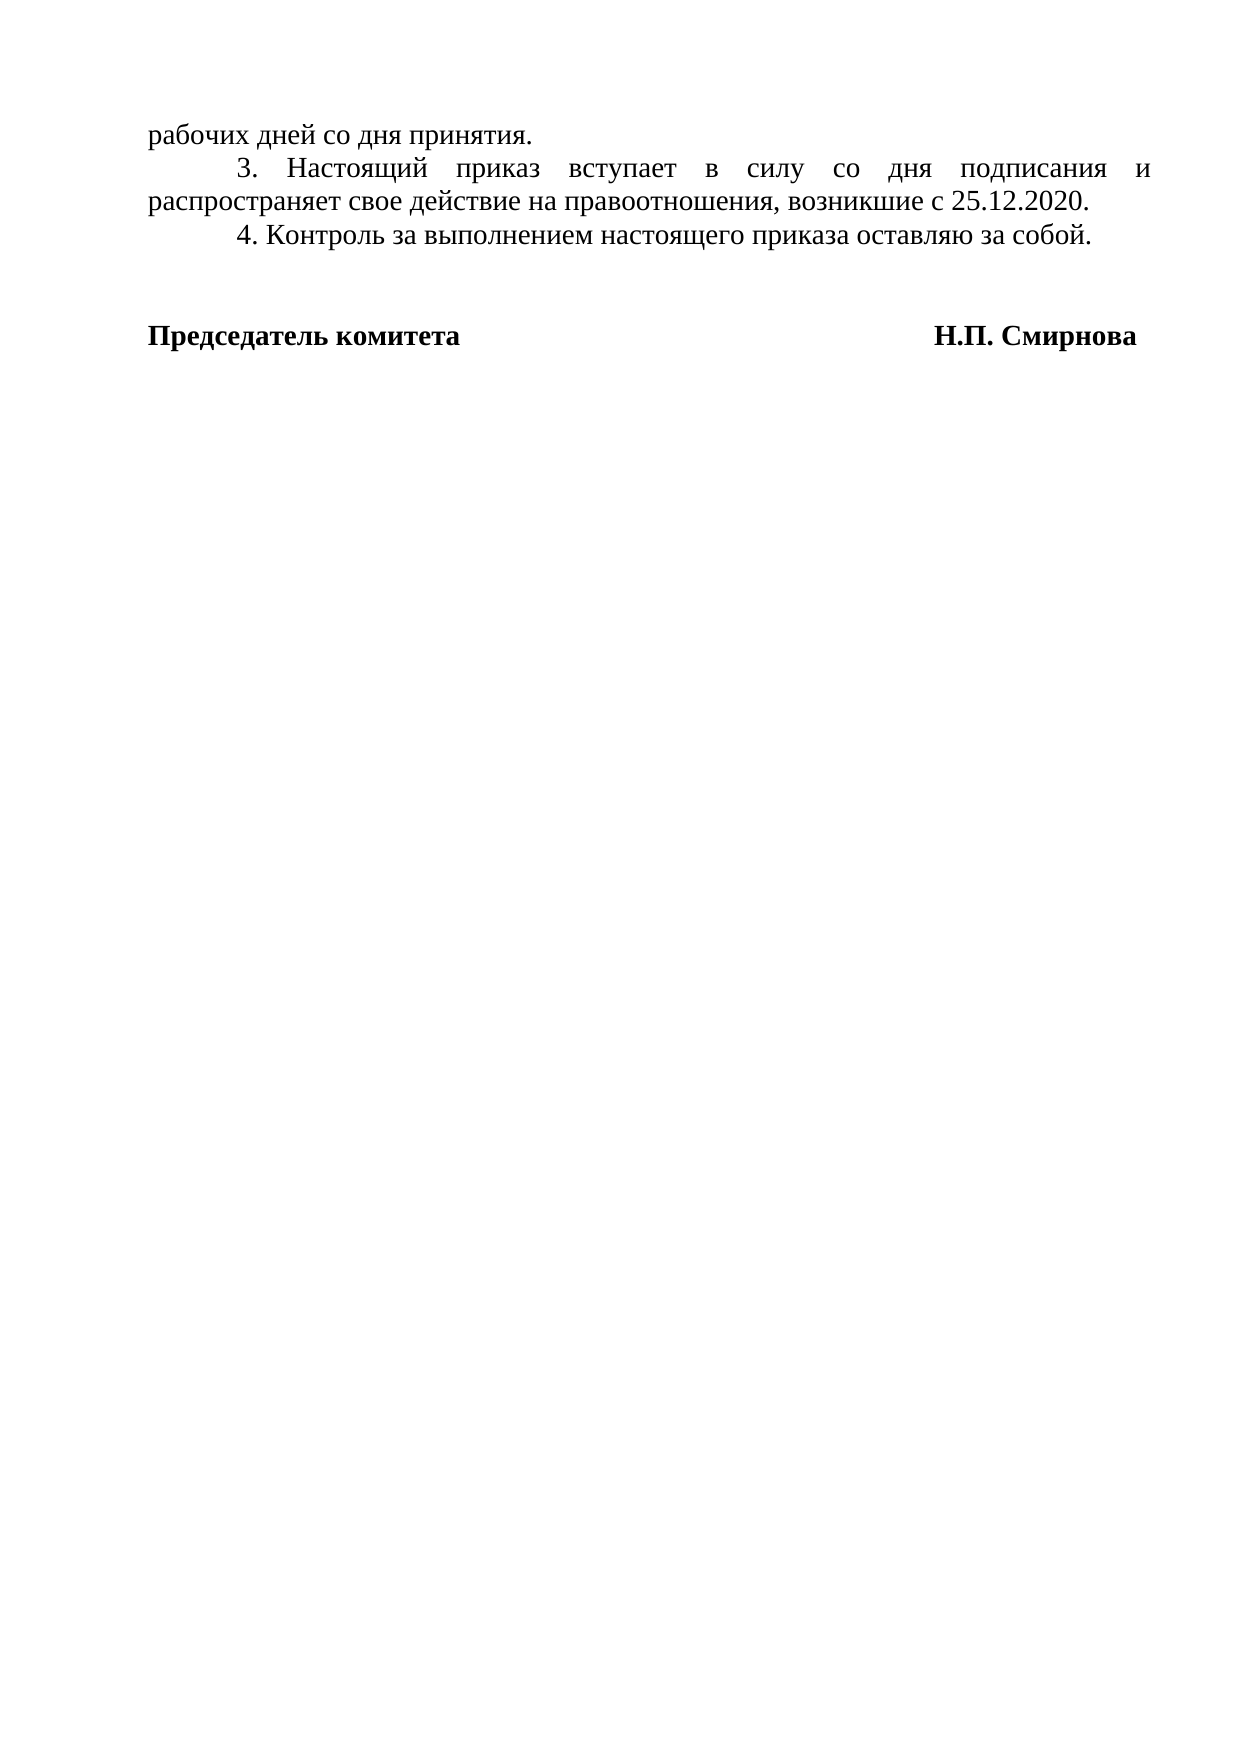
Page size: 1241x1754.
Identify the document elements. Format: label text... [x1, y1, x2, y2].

text Председатель комитета Н.П. Смирнова [148, 318, 1152, 351]
text 4. Контроль за выполнением настоящего приказа оставляю за собой. [148, 217, 1152, 251]
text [148, 118, 1152, 151]
text 3. Настоящий приказ вступает в силу со дня подписания и распространяет свое действие на правоотношения, возникшие с 25.12.2020. [148, 151, 1152, 217]
